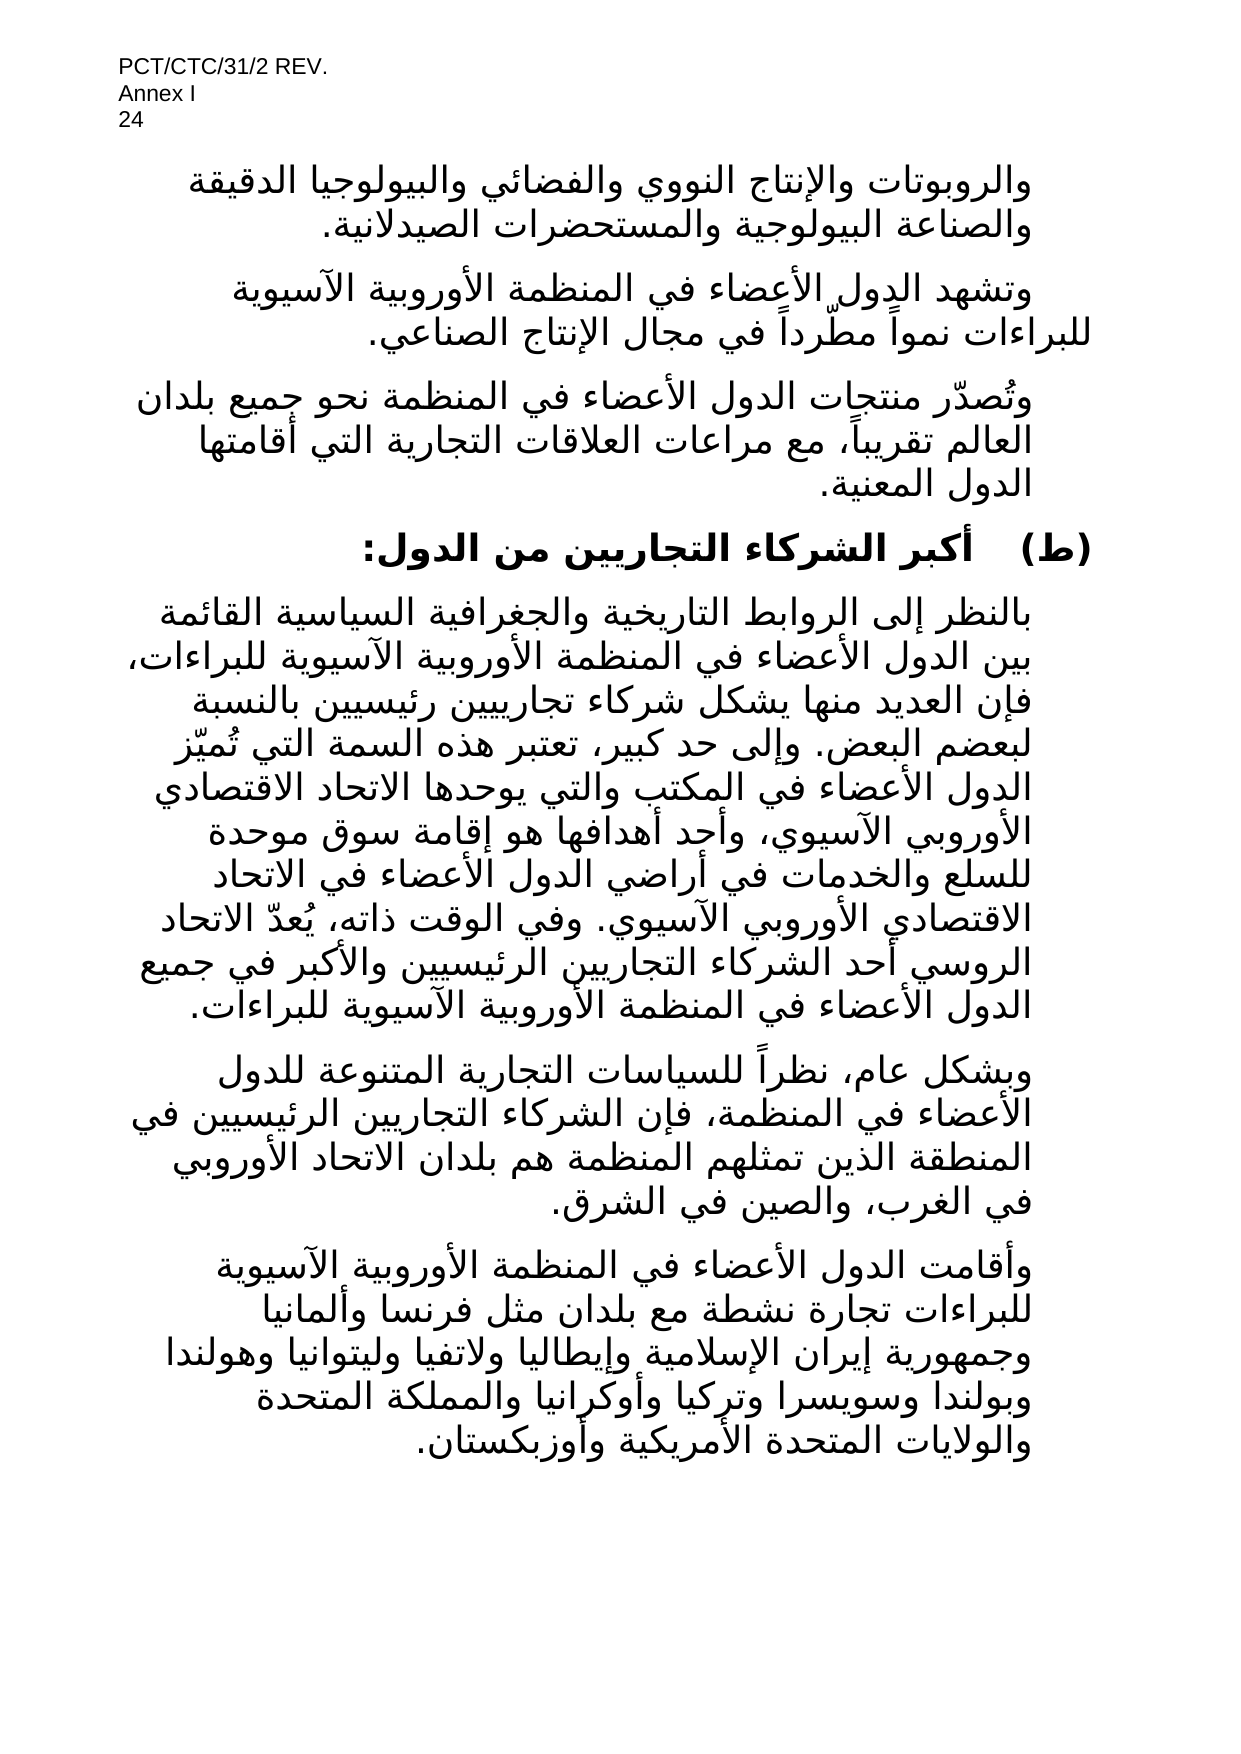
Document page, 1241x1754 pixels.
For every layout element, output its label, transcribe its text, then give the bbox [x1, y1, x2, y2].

text وتُصدّر منتجات الدول الأعضاء في المنظمة نحو جميع بلدان العالم تقريباً، مع مراعات العلاقات التجارية التي أقامتها الدول المعنية. [118, 375, 1033, 506]
text وأقامت الدول الأعضاء في المنظمة الأوروبية الآسيوية للبراءات تجارة نشطة مع بلدان مثل فرنسا وألمانيا وجمهورية إيران الإسلامية وإيطاليا ولاتفيا وليتوانيا وهولندا وبولندا وسويسرا وتركيا وأوكرانيا والمملكة المتحدة والولايات المتحدة الأمريكية وأوزبكستان. [118, 1244, 1033, 1462]
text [118, 158, 1033, 246]
text بالنظر إلى الروابط التاريخية والجغرافية السياسية القائمة بين الدول الأعضاء في المنظمة الأوروبية الآسيوية للبراءات، فإن العديد منها يشكل شركاء تجارييين رئيسيين بالنسبة لبعضم البعض. وإلى حد كبير، تعتبر هذه السمة التي تُميّز الدول الأعضاء في المكتب والتي يوحدها الاتحاد الاقتصادي الأوروبي الآسيوي، وأحد أهدافها هو إقامة سوق موحدة للسلع والخدمات في أراضي الدول الأعضاء في الاتحاد الاقتصادي الأوروبي الآسيوي. وفي الوقت ذاته، يُعدّ الاتحاد الروسي أحد الشركاء التجاريين الرئيسيين والأكبر في جميع الدول الأعضاء في المنظمة الأوروبية الآسيوية للبراءات. [118, 591, 1033, 1027]
text وبشكل عام، نظراً للسياسات التجارية المتنوعة للدول الأعضاء في المنظمة، فإن الشركاء التجاريين الرئيسيين في المنطقة الذين تمثلهم المنظمة هم بلدان الاتحاد الأوروبي في الغرب، والصين في الشرق. [118, 1048, 1033, 1223]
text (ط) أكبر الشركاء التجاريين من الدول: [118, 527, 1092, 570]
text وتشهد الدول الأعضاء في المنظمة الأوروبية الآسيوية للبراءات نمواً مطّرداً في مجال الإنتاج الصناعي. [118, 267, 1092, 354]
